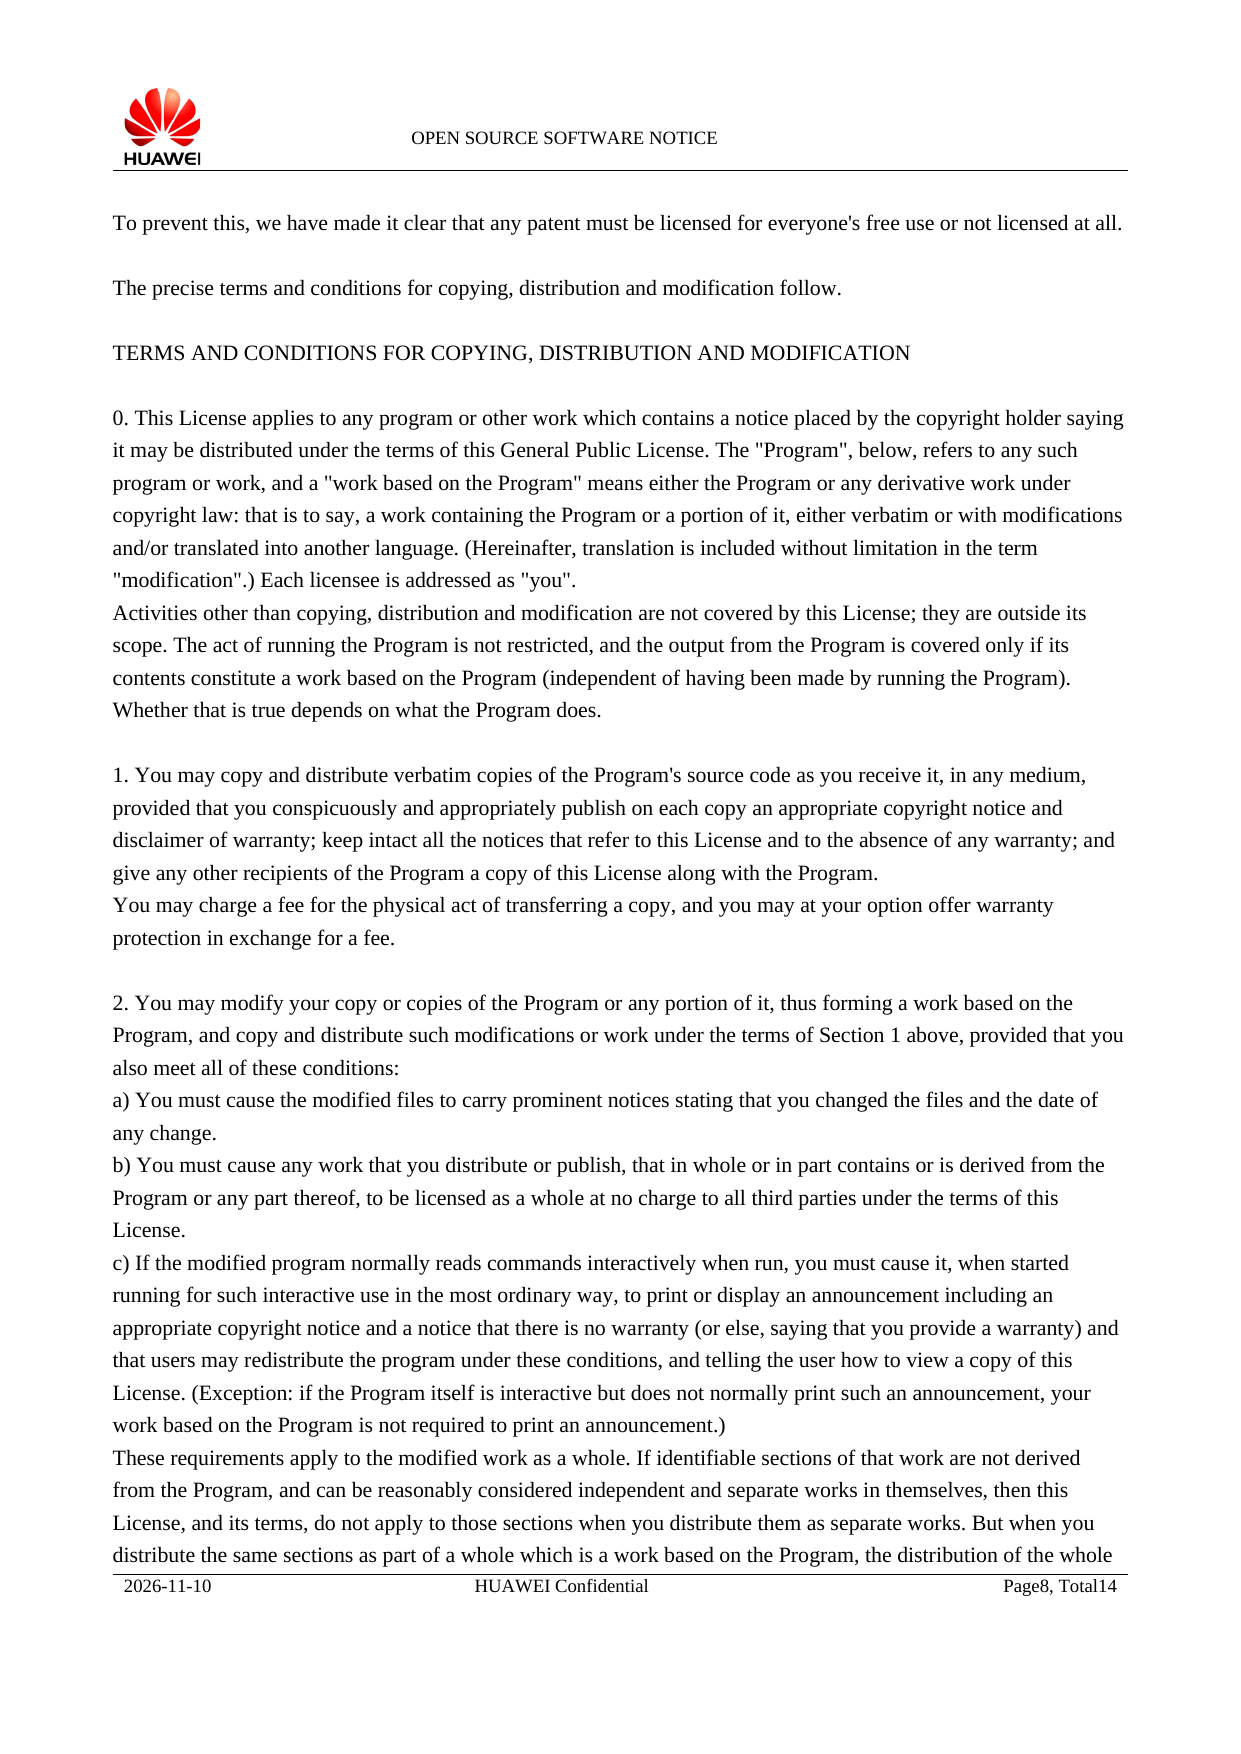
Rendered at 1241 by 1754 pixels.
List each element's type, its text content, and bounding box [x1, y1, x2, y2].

picture [124, 88, 201, 165]
